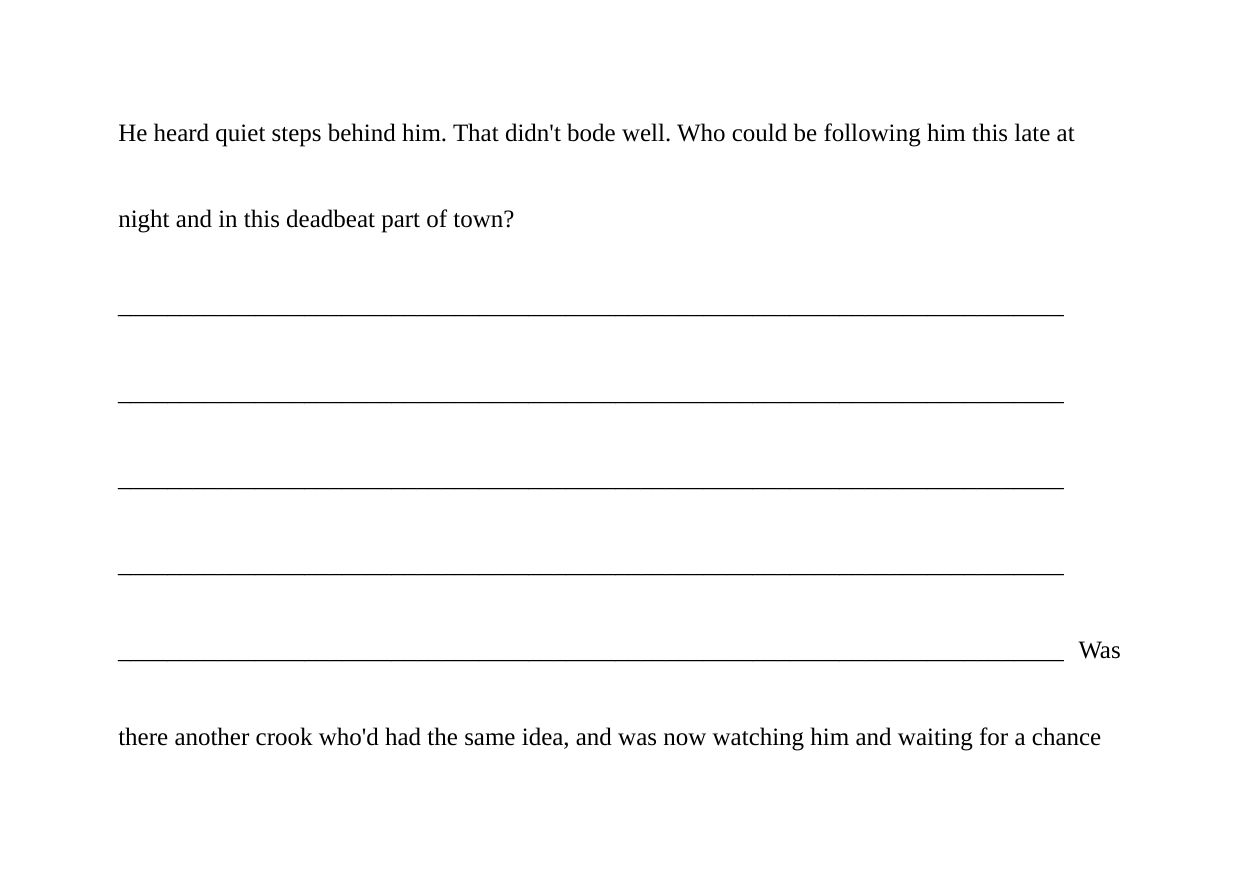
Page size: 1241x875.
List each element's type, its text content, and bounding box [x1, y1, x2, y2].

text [118, 291, 1122, 751]
text He heard quiet steps behind him. That didn't bode well. Who could be following him this late at night and in this deadbeat part of town? [118, 118, 1122, 233]
